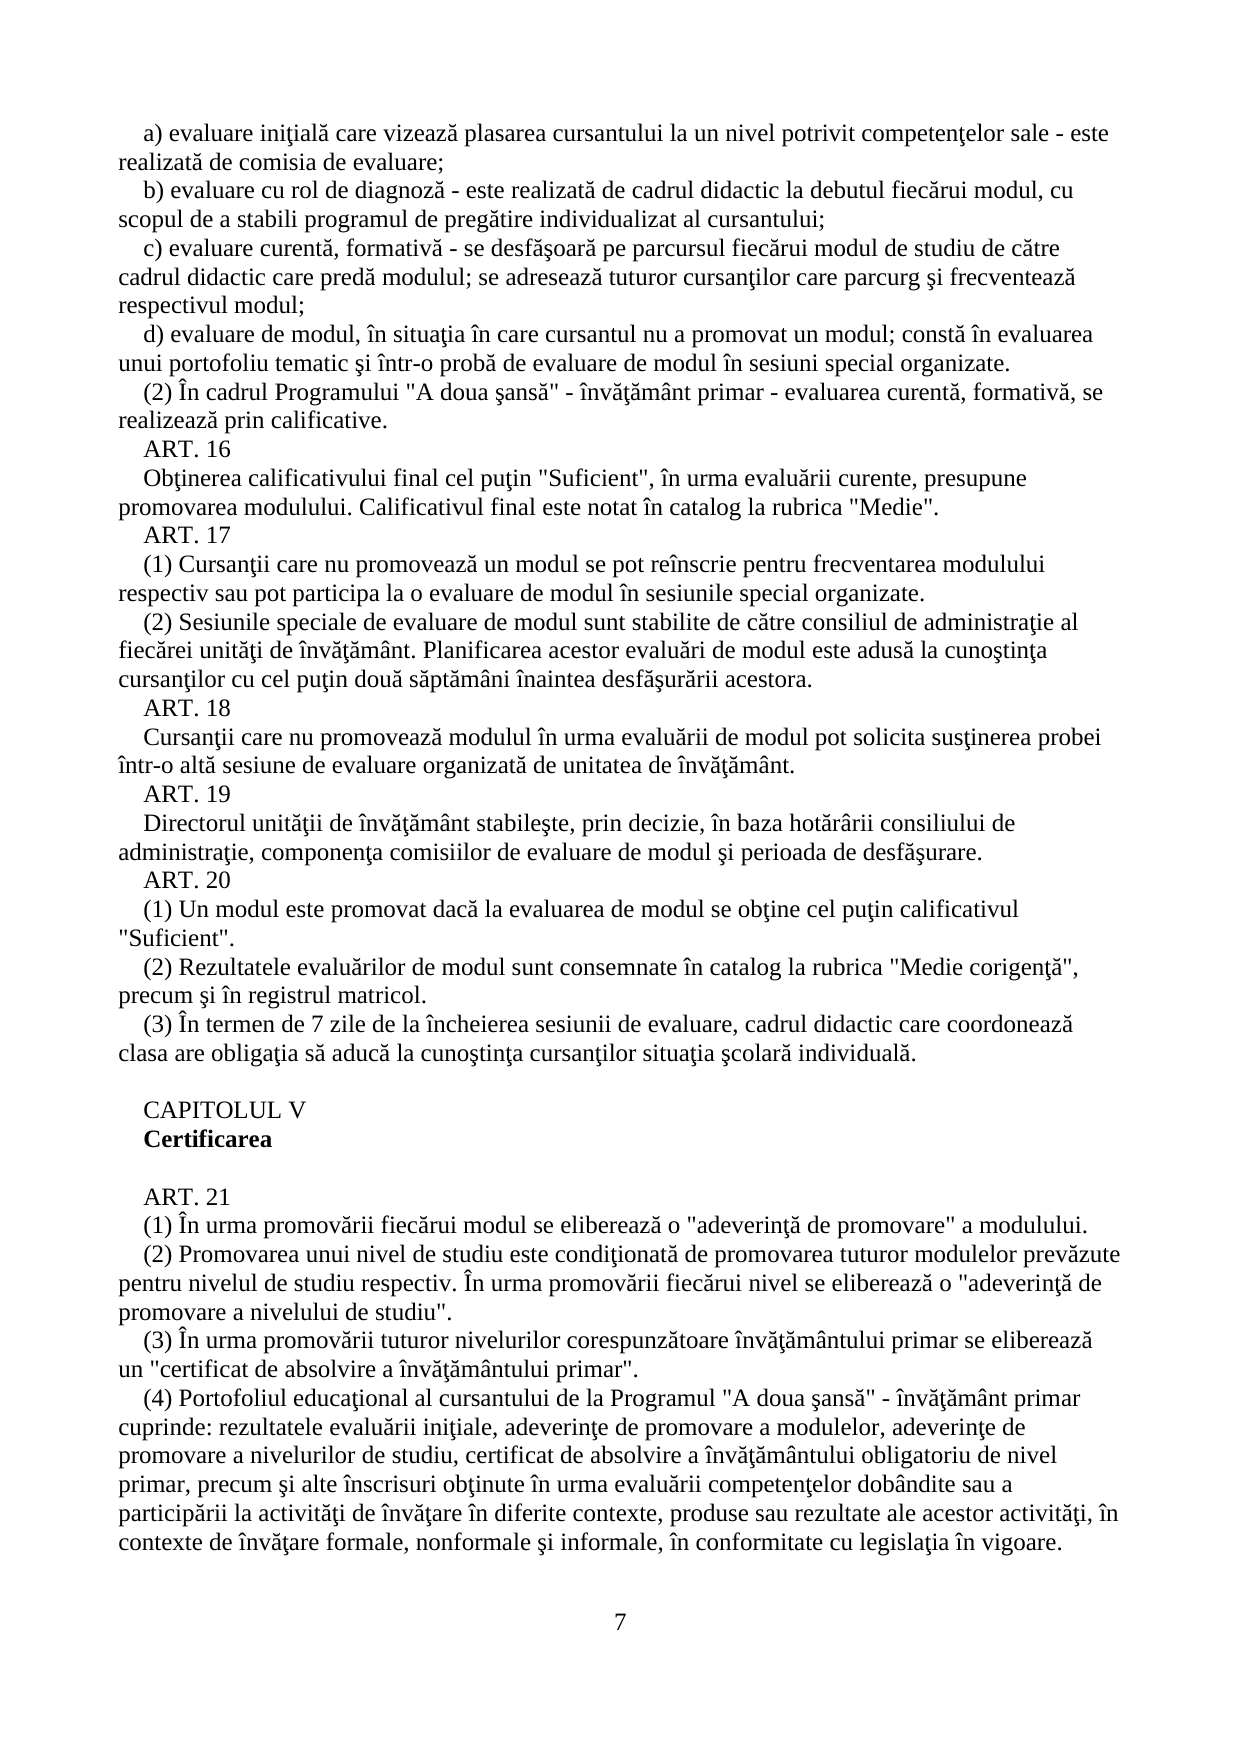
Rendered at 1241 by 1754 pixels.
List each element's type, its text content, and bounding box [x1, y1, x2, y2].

text b) evaluare cu rol de diagnoză - este realizată de cadrul didactic la debutul fiecărui modul, cu scopul de a stabili programul de pregătire individualizat al cursantului; [118, 176, 1122, 233]
text a) evaluare iniţială care vizează plasarea cursantului la un nivel potrivit competenţelor sale - este realizată de comisia de evaluare; [118, 118, 1122, 176]
text Directorul unităţii de învăţământ stabileşte, prin decizie, în baza hotărârii consiliului de administraţie, componenţa comisiilor de evaluare de modul şi perioada de desfăşurare. [118, 808, 1122, 866]
text (1) În urma promovării fiecărui modul se eliberează o "adeverinţă de promovare" a modulului. [118, 1211, 1122, 1239]
text Cursanţii care nu promovează modulul în urma evaluării de modul pot solicita susţinerea probei într-o altă sesiune de evaluare organizată de unitatea de învăţământ. [118, 722, 1122, 779]
text (1) Un modul este promovat dacă la evaluarea de modul se obţine cel puţin calificativul "Suficient". [118, 894, 1122, 952]
text ART. 21 [118, 1182, 1122, 1211]
text ART. 17 [118, 521, 1122, 549]
text ART. 16 [118, 434, 1122, 463]
text c) evaluare curentă, formativă - se desfăşoară pe parcursul fiecărui modul de studiu de către cadrul didactic care predă modulul; se adresează tuturor cursanţilor care parcurg şi frecventează respectivul modul; [118, 233, 1122, 319]
text (1) Cursanţii care nu promovează un modul se pot reînscrie pentru frecventarea modulului respectiv sau pot participa la o evaluare de modul în sesiunile special organizate. [118, 549, 1122, 607]
text (3) În urma promovării tuturor nivelurilor corespunzătoare învăţământului primar se eliberează un "certificat de absolvire a învăţământului primar". [118, 1326, 1122, 1383]
text ART. 20 [118, 866, 1122, 894]
text (2) În cadrul Programului "A doua şansă" - învăţământ primar - evaluarea curentă, formativă, se realizează prin calificative. [118, 377, 1122, 434]
text CAPITOLUL V [118, 1096, 1122, 1124]
text (2) Rezultatele evaluărilor de modul sunt consemnate în catalog la rubrica "Medie corigenţă", precum şi în registrul matricol. [118, 952, 1122, 1009]
text ART. 18 [118, 693, 1122, 722]
text Certificarea [118, 1124, 1122, 1153]
text (2) Sesiunile speciale de evaluare de modul sunt stabilite de către consiliul de administraţie al fiecărei unităţi de învăţământ. Planificarea acestor evaluări de modul este adusă la cunoştinţa cursanţilor cu cel puţin două săptămâni înaintea desfăşurării acestora. [118, 607, 1122, 693]
text (4) Portofoliul educaţional al cursantului de la Programul "A doua şansă" - învăţământ primar cuprinde: rezultatele evaluării iniţiale, adeverinţe de promovare a modulelor, adeverinţe de promovare a nivelurilor de studiu, certificat de absolvire a învăţământului obligatoriu de nivel primar, precum şi alte înscrisuri obţinute în urma evaluării competenţelor dobândite sau a participării la activităţi de învăţare în diferite contexte, produse sau rezultate ale acestor activităţi, în contexte de învăţare formale, nonformale şi informale, în conformitate cu legislaţia în vigoare. [118, 1383, 1122, 1556]
text ART. 19 [118, 779, 1122, 808]
text Obţinerea calificativului final cel puţin "Suficient", în urma evaluării curente, presupune promovarea modulului. Calificativul final este notat în catalog la rubrica "Medie". [118, 463, 1122, 521]
text (2) Promovarea unui nivel de studiu este condiţionată de promovarea tuturor modulelor prevăzute pentru nivelul de studiu respectiv. În urma promovării fiecărui nivel se eliberează o "adeverinţă de promovare a nivelului de studiu". [118, 1239, 1122, 1326]
text (3) În termen de 7 zile de la încheierea sesiunii de evaluare, cadrul didactic care coordonează clasa are obligaţia să aducă la cunoştinţa cursanţilor situaţia şcolară individuală. [118, 1009, 1122, 1067]
text d) evaluare de modul, în situaţia în care cursantul nu a promovat un modul; constă în evaluarea unui portofoliu tematic şi într-o probă de evaluare de modul în sesiuni special organizate. [118, 319, 1122, 377]
